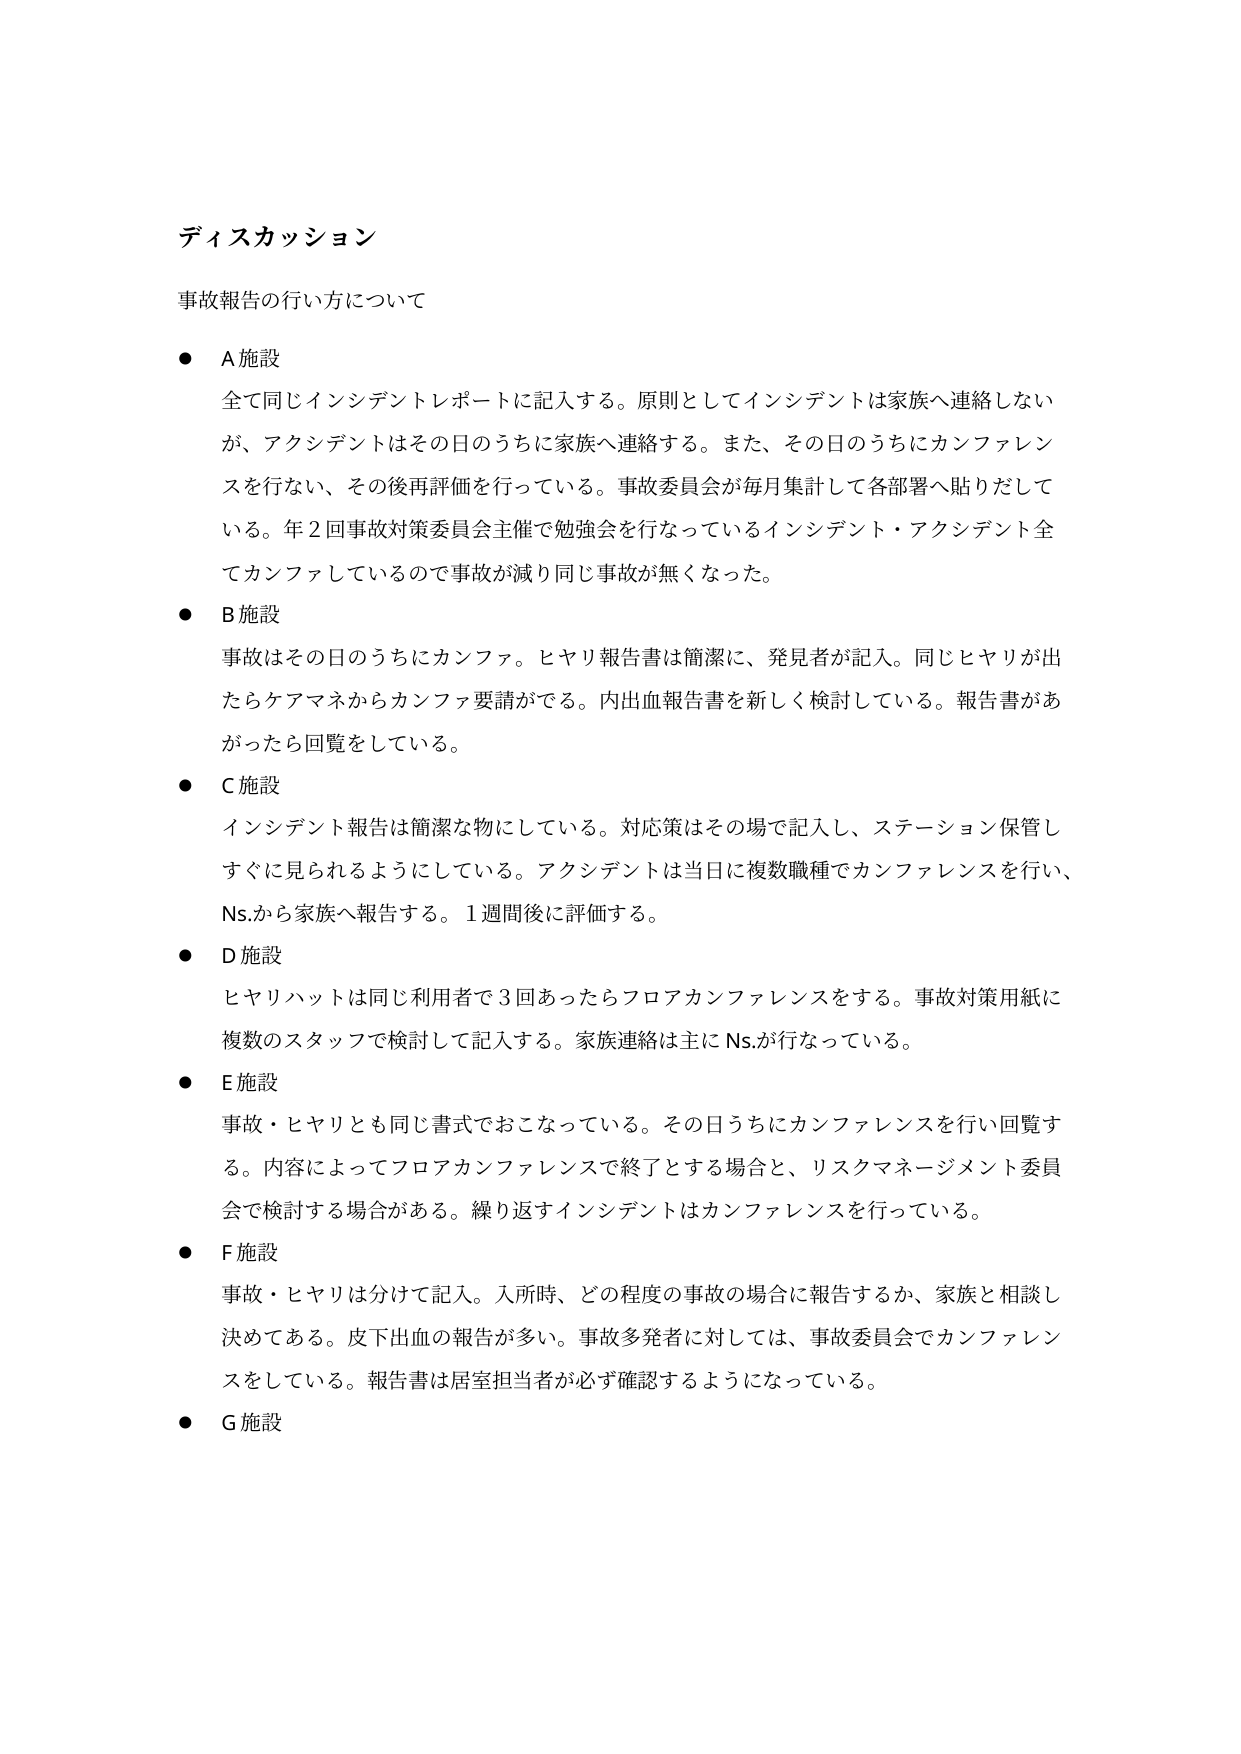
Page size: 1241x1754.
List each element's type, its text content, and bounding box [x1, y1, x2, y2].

list B施設 [177, 595, 1063, 633]
list C施設 [177, 765, 1063, 803]
list E施設 [177, 1063, 1063, 1100]
list 全て同じインシデントレポートに記入する。原則としてインシデントは家族へ連絡しないが、アクシデントはその日のうちに家族へ連絡する。また、その日のうちにカンファレンスを行ない、その後再評価を行っている。事故委員会が毎月集計して各部署へ貼りだしている。年２回事故対策委員会主催で勉強会を行なっているインシデント・アクシデント全てカンファしているので事故が減り同じ事故が無くなった。 [221, 381, 1063, 591]
list ヒヤリハットは同じ利用者で３回あったらフロアカンファレンスをする。事故対策用紙に複数のスタッフで検討して記入する。家族連絡は主にNs.が行なっている。 [221, 978, 1063, 1058]
list 事故・ヒヤリは分けて記入。入所時、どの程度の事故の場合に報告するか、家族と相談し決めてある。皮下出血の報告が多い。事故多発者に対しては、事故委員会でカンファレンスをしている。報告書は居室担当者が必ず確認するようになっている。 [221, 1275, 1063, 1399]
list A施設 [177, 339, 1063, 376]
list インシデント報告は簡潔な物にしている。対応策はその場で記入し、ステーション保管しすぐに見られるようにしている。アクシデントは当日に複数職種でカンファレンスを行い、Ns.から家族へ報告する。１週間後に評価する。 [221, 807, 1063, 931]
list 事故・ヒヤリとも同じ書式でおこなっている。その日うちにカンファレンスを行い回覧する。内容によってフロアカンファレンスで終了とする場合と、リスクマネージメント委員会で検討する場合がある。繰り返すインシデントはカンファレンスを行っている。 [221, 1105, 1063, 1228]
text 事故報告の行い方について [177, 280, 1063, 318]
list F施設 [177, 1233, 1063, 1270]
list D施設 [177, 936, 1063, 973]
list G施設 [177, 1403, 1063, 1441]
text ディスカッション [177, 217, 1063, 254]
list 事故はその日のうちにカンファ。ヒヤリ報告書は簡潔に、発見者が記入。同じヒヤリが出たらケアマネからカンファ要請がでる。内出血報告書を新しく検討している。報告書があがったら回覧をしている。 [221, 637, 1063, 761]
